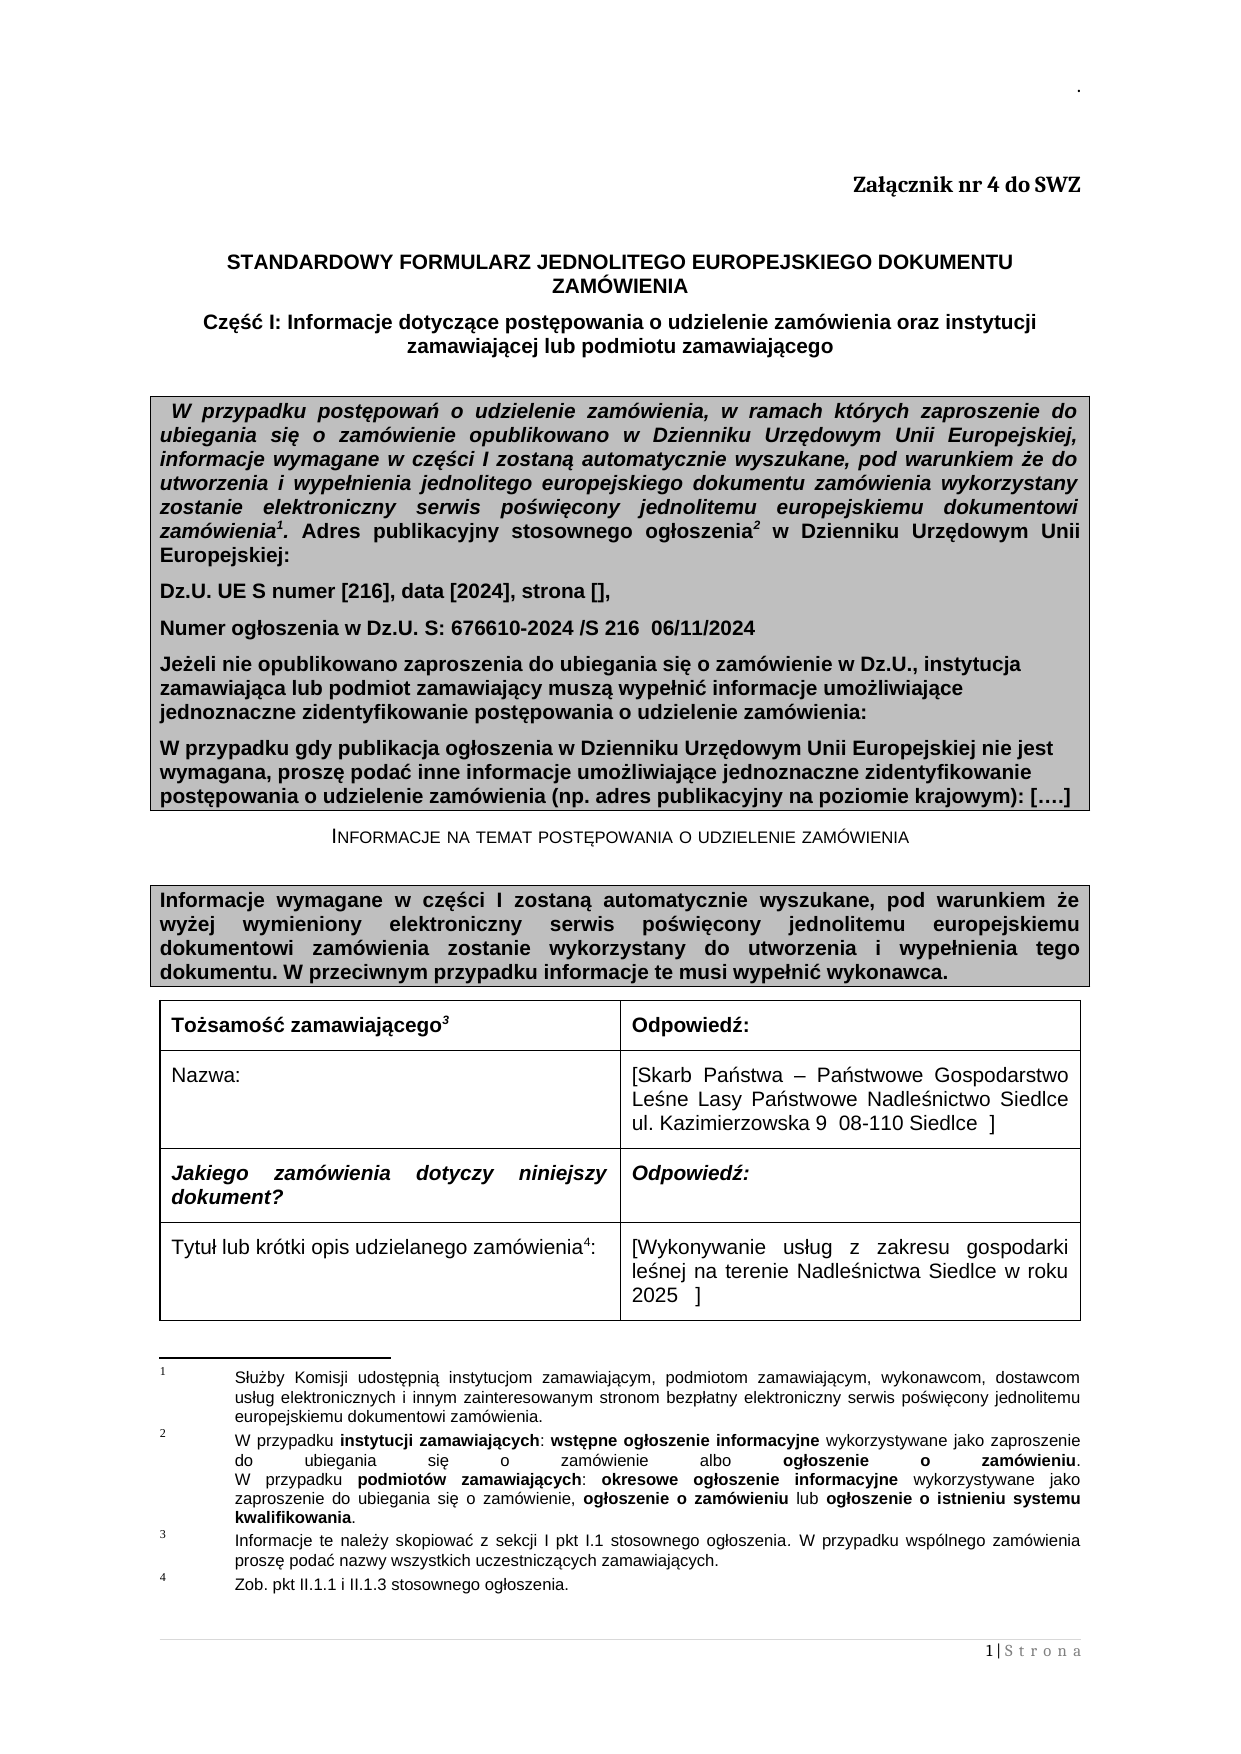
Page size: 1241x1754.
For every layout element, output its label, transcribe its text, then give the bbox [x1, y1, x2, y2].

table_cell Nazwa: [161, 1051, 620, 1148]
table_cell Jakiego zamówienia dotyczy niniejszy dokument? [161, 1149, 620, 1222]
table_header Tożsamość zamawiającego [161, 1001, 620, 1050]
text W przypadku gdy publikacja ogłoszenia w Dzienniku Urzędowym Unii Europejskiej nie jest wymagana, proszę podać inne informacje umożliwiające jednoznaczne zidentyfikowanie postępowania o udzielenie zamówienia (np. adres publikacyjny na poziomie krajowym): [….] [151, 733, 1089, 810]
text Dz.U. UE S numer [216], data [2024], strona [], [151, 576, 1089, 603]
table_cell Odpowiedź: [621, 1149, 1080, 1222]
table_header Odpowiedź: [621, 1001, 1080, 1050]
text Jeżeli nie opublikowano zaproszenia do ubiegania się o zamówienie w Dz.U., instytucja zamawiająca lub podmiot zamawiający muszą wypełnić informacje umożliwiające jednoznaczne zidentyfikowanie postępowania o udzielenie zamówienia: [151, 649, 1089, 724]
text Standardowy formularz jednolitego europejskiego dokumentu zamówienia [159, 250, 1081, 298]
text Informacje wymagane w części I zostaną automatycznie wyszukane, pod warunkiem że wyżej wymieniony elektroniczny serwis poświęcony jednolitemu europejskiemu dokumentowi zamówienia zostanie wykorzystany do utworzenia i wypełnienia tego dokumentu. W przeciwnym przypadku informacje te musi wypełnić wykonawca. [151, 886, 1089, 986]
text Część I: Informacje dotyczące postępowania o udzielenie zamówienia oraz instytucji zamawiającej lub podmiotu zamawiającego [159, 310, 1081, 358]
text Załącznik nr 4 do SWZ [159, 172, 1081, 198]
text W przypadku postępowań o udzielenie zamówienia, w ramach których zaproszenie do ubiegania się o zamówienie opublikowano w Dzienniku Urzędowym Unii Europejskiej, informacje wymagane w części I zostaną automatycznie wyszukane, pod warunkiem że do utworzenia i wypełnienia jednolitego europejskiego dokumentu zamówienia wykorzystany zostanie elektroniczny serwis poświęcony jednolitemu europejskiemu dokumentowi zamówienia. Adres publikacyjny stosownego ogłoszenia w Dzienniku Urzędowym Unii Europejskiej: [151, 397, 1089, 566]
table_cell Tytuł lub krótki opis udzielanego zamówienia: [161, 1223, 620, 1319]
text Numer ogłoszenia w Dz.U. S: 676610-2024 /S 216 06/11/2024 [151, 612, 1089, 639]
table_cell [Wykonywanie usług z zakresu gospodarki leśnej na terenie Nadleśnictwa Siedlce w roku 2025 ] [621, 1223, 1080, 1319]
text Informacje na temat postępowania o udzielenie zamówienia [159, 824, 1081, 848]
table_cell [Skarb Państwa – Państwowe Gospodarstwo Leśne Lasy Państwowe Nadleśnictwo Siedlce ul. Kazimierzowska 9 08-110 Siedlce ] [621, 1051, 1080, 1148]
